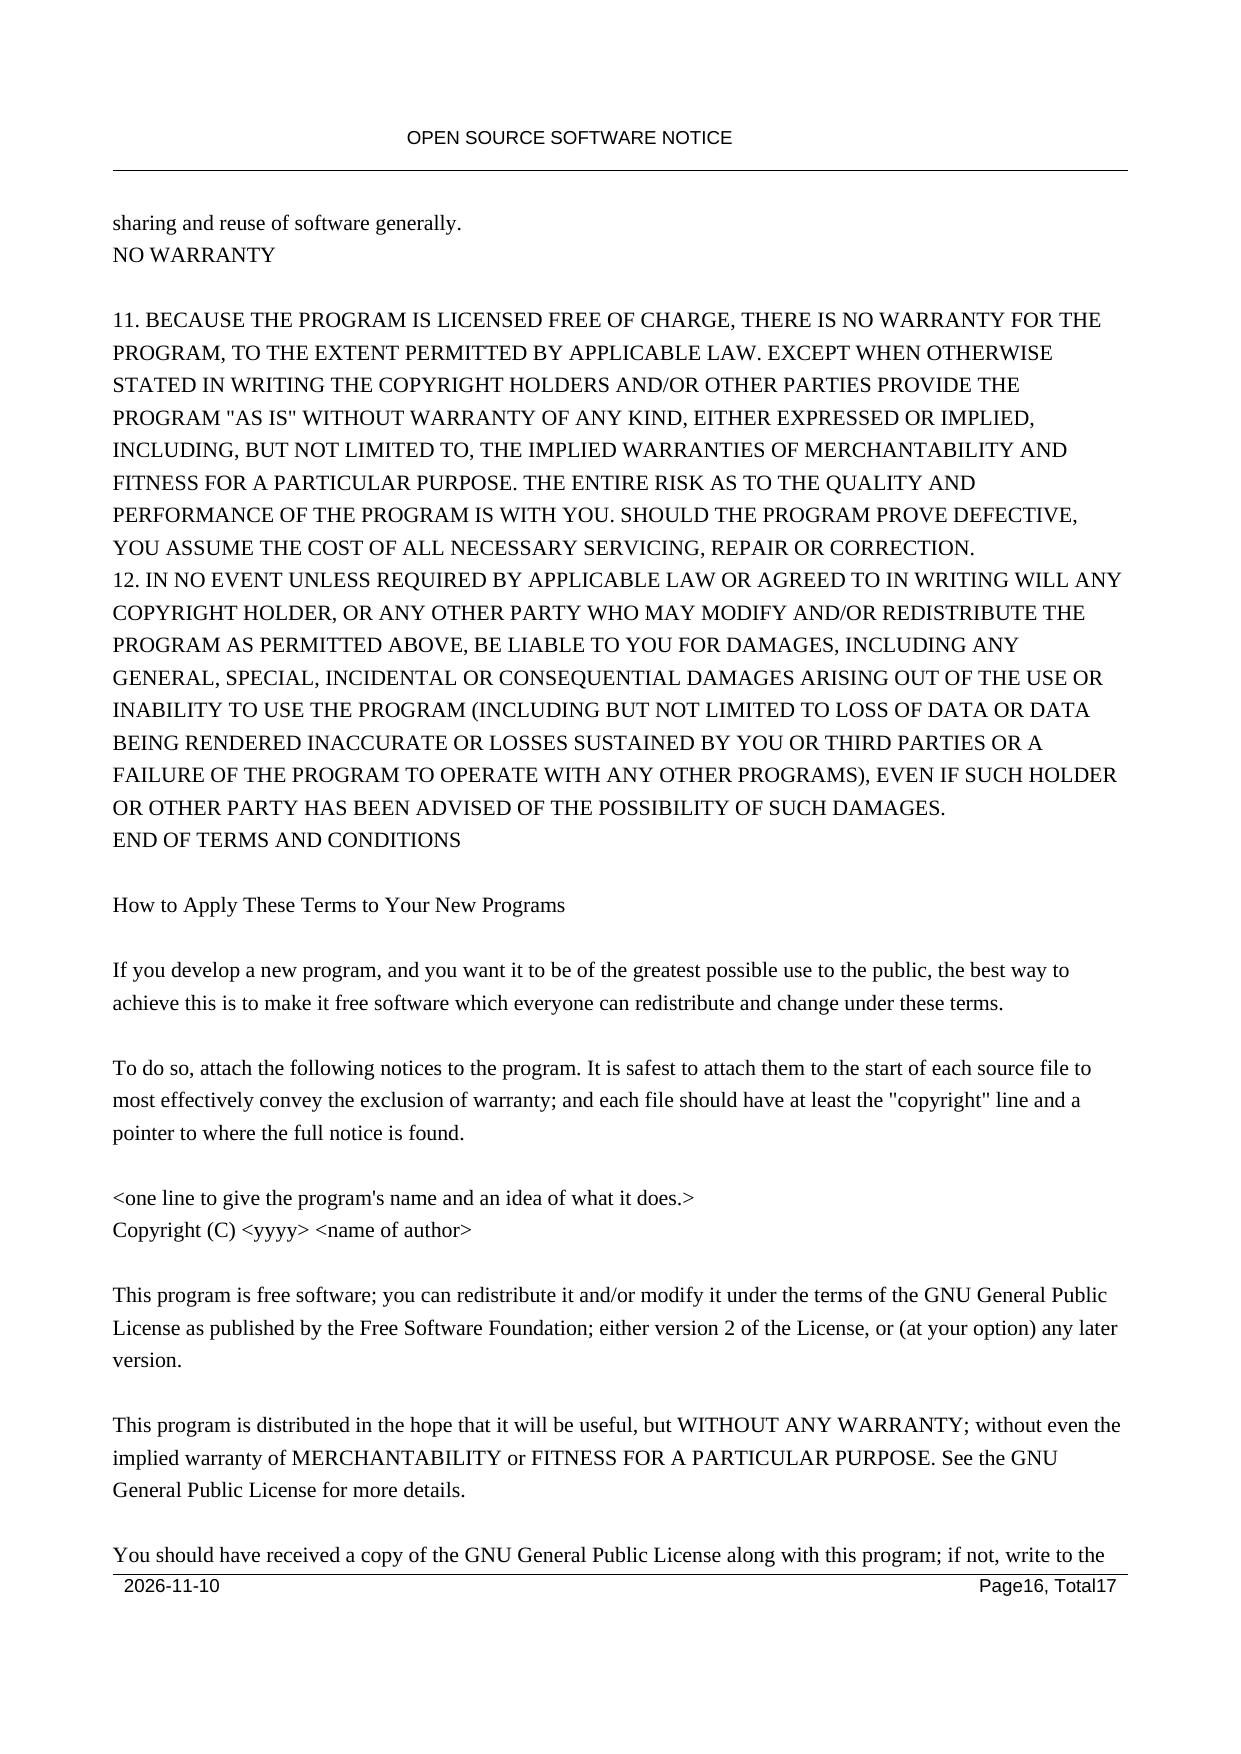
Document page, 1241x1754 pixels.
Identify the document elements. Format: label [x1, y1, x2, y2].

text [112, 206, 1128, 1571]
